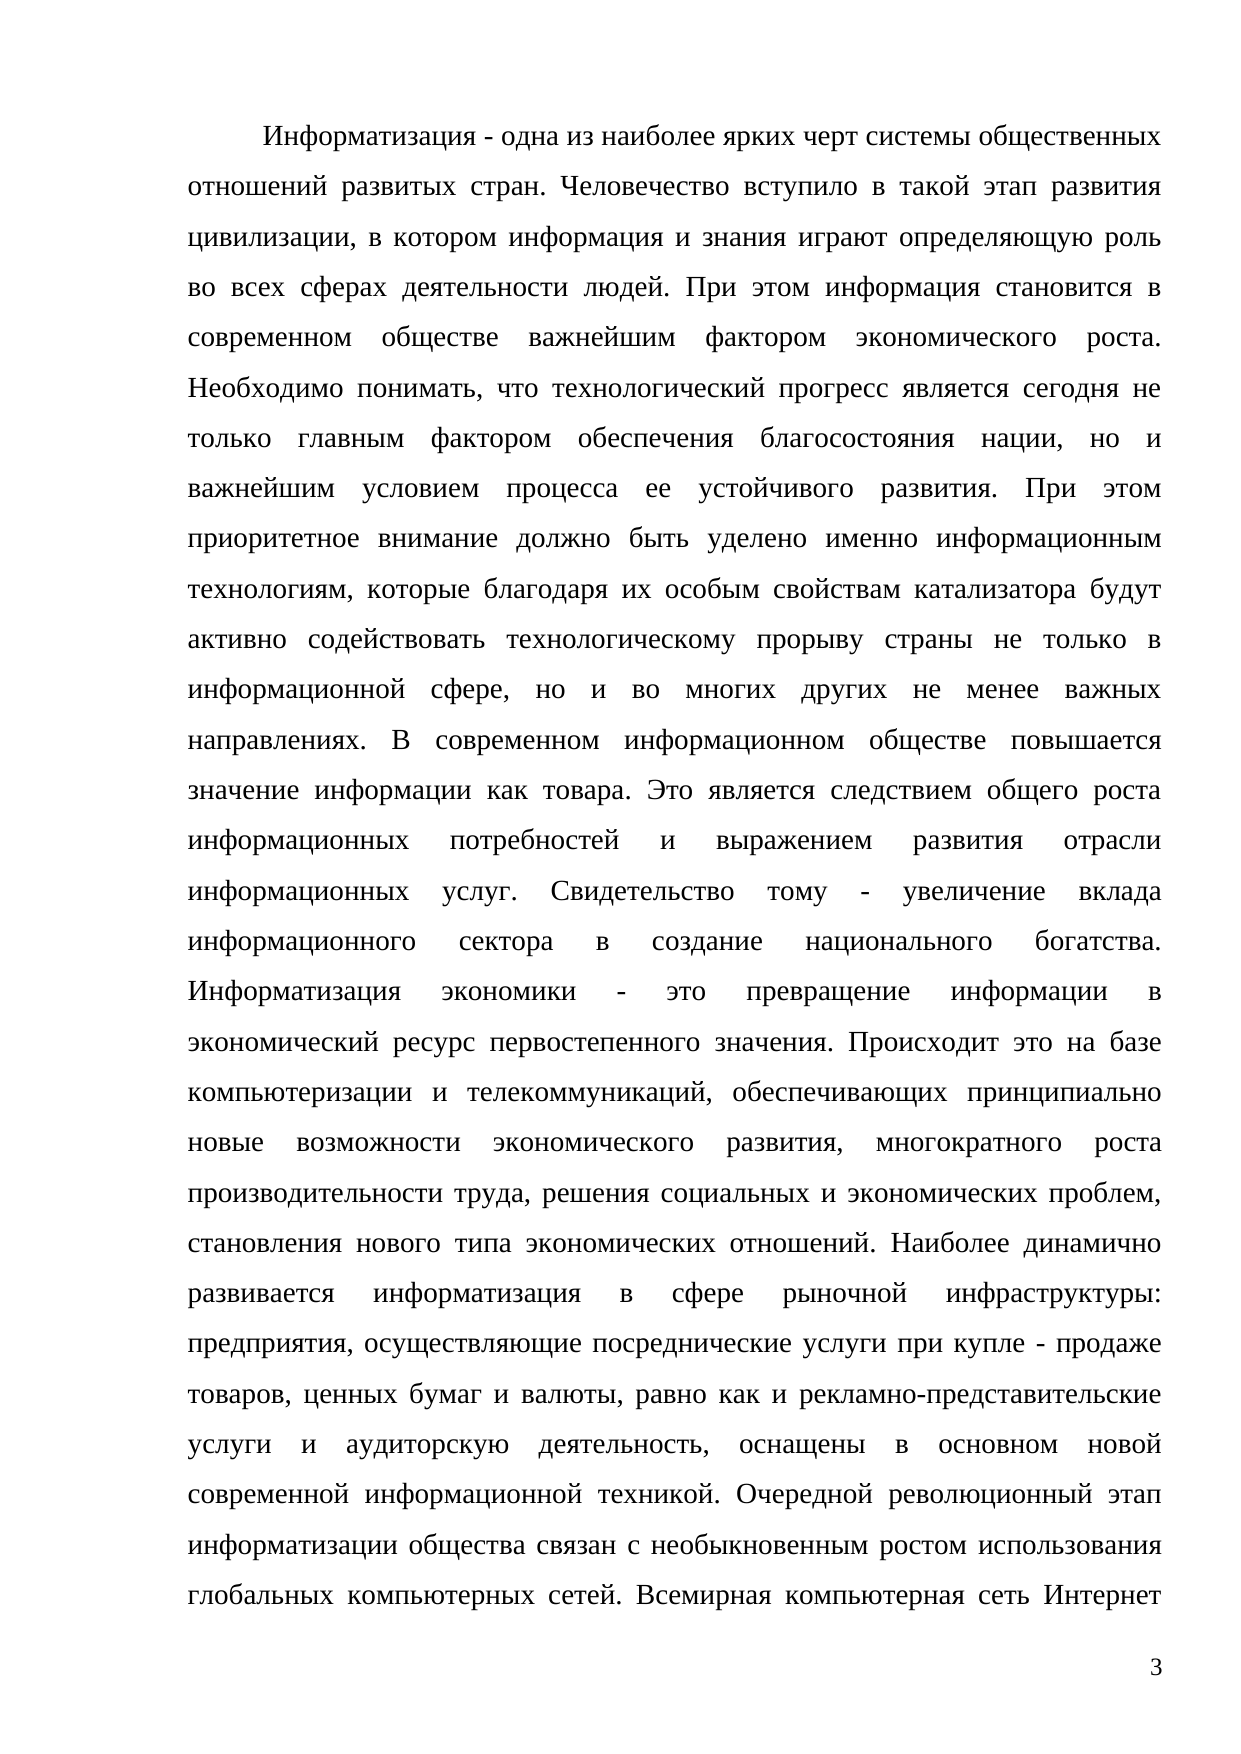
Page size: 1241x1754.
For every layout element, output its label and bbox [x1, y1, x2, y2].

text [187, 118, 1162, 1611]
